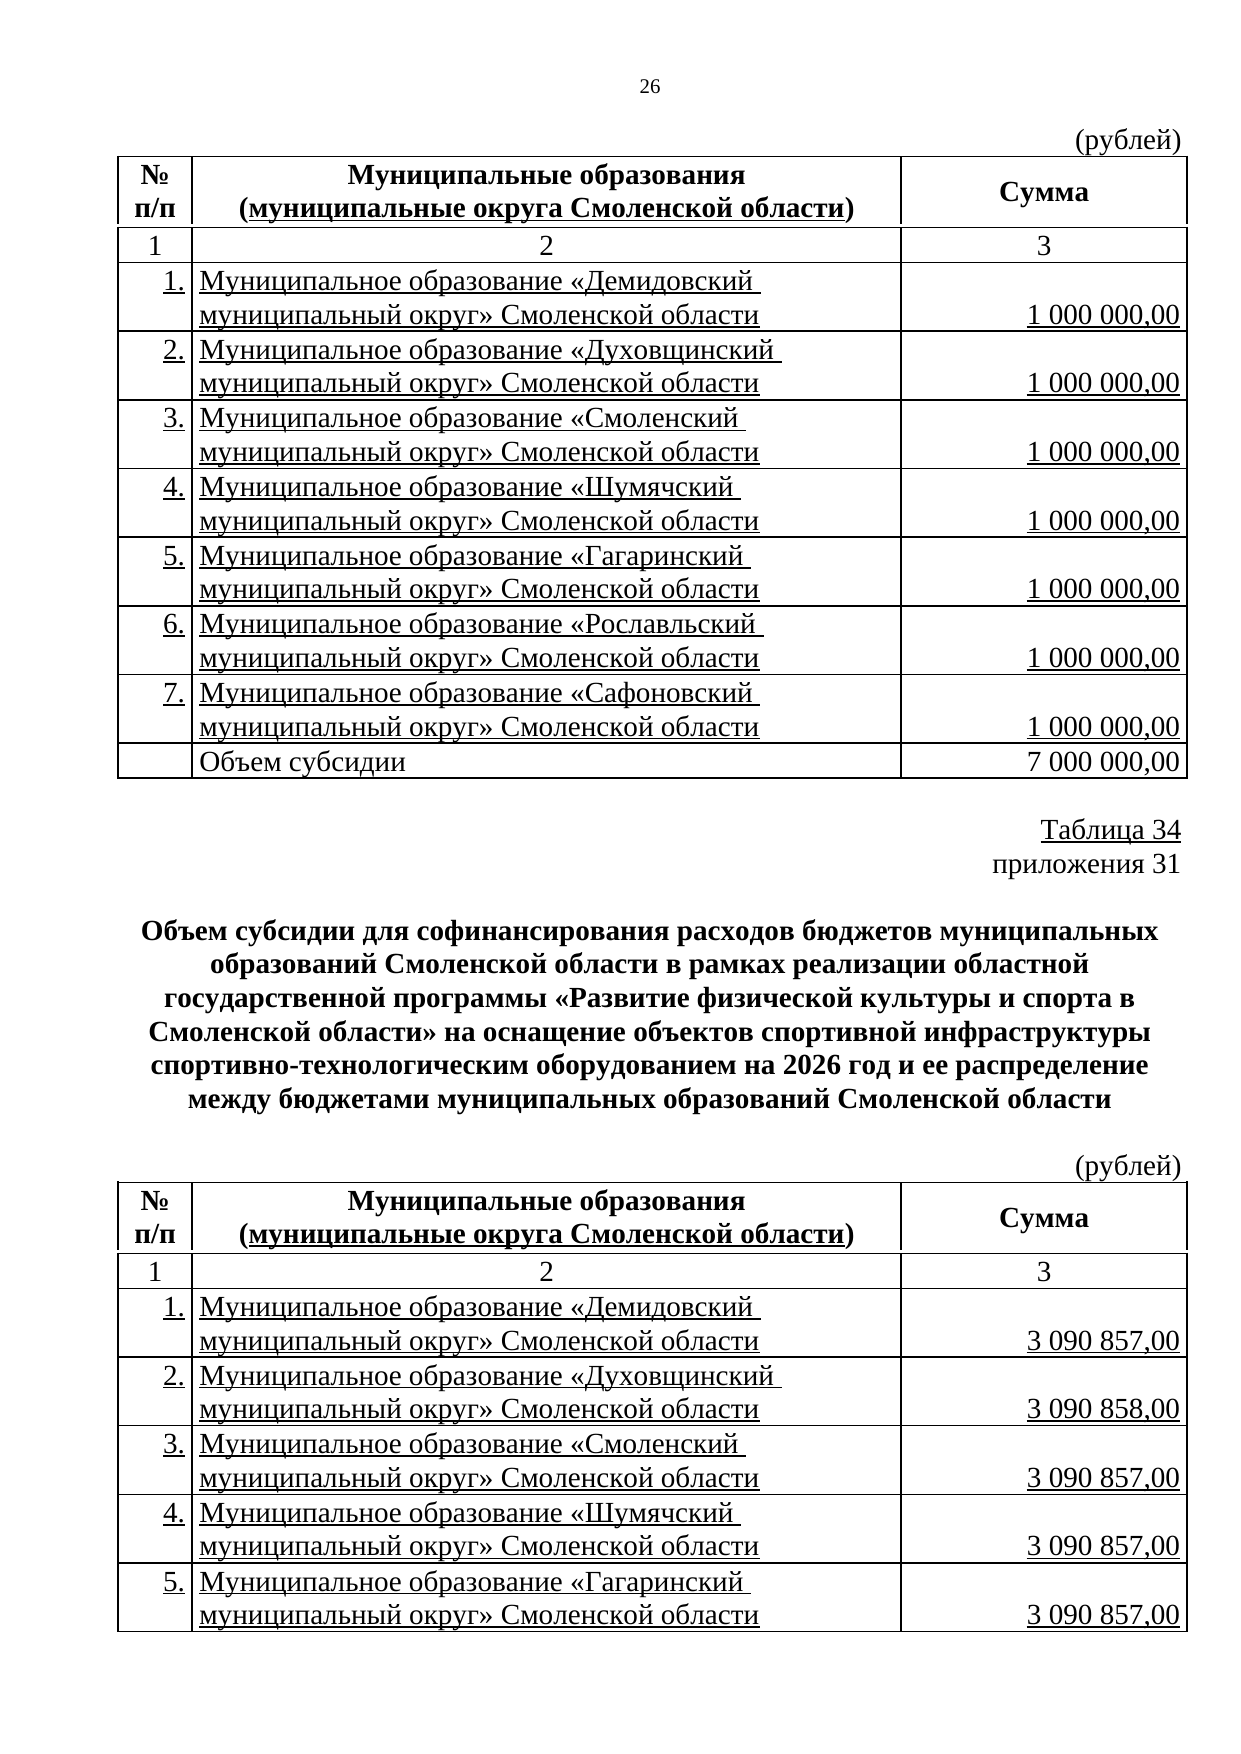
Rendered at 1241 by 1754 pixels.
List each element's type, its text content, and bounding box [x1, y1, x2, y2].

table_cell 1 000 000,00 [902, 332, 1186, 399]
table_cell 3 090 857,00 [902, 1289, 1186, 1356]
table_header 1 [119, 1254, 191, 1287]
table_cell 3 090 857,00 [902, 1564, 1186, 1631]
table_cell 7 000 000,00 [902, 744, 1186, 777]
table_cell 2. [119, 1358, 191, 1425]
table_cell Объем субсидии [193, 744, 900, 777]
table_cell Муниципальное образование «Смоленский муниципальный округ» Смоленской области [193, 401, 900, 468]
table_header Муниципальные образования (муниципальные округа Смоленской области) [193, 1183, 900, 1250]
table_cell 1 000 000,00 [902, 401, 1186, 468]
text (рублей) [118, 122, 1181, 156]
table_cell Муниципальное образование «Духовщинский муниципальный округ» Смоленской области [193, 1358, 900, 1425]
table_cell 6. [119, 607, 191, 673]
table_header 2 [193, 228, 900, 262]
table_cell 1 000 000,00 [902, 263, 1186, 330]
table_header Сумма [902, 157, 1186, 224]
table_header Муниципальные образования (муниципальные округа Смоленской области) [193, 157, 900, 224]
text Таблица 34 [118, 812, 1181, 846]
table_cell Муниципальное образование «Демидовский муниципальный округ» Смоленской области [193, 263, 900, 330]
table_cell 1 000 000,00 [902, 675, 1186, 742]
text Объем субсидии для софинансирования расходов бюджетов муниципальных образований Смоленской области в рамках реализации областной государственной программы «Развитие физической культуры и спорта в Смоленской области» на оснащение объектов спортивной инфраструктуры спортивно-технологическим оборудованием на 2026 год и ее распределение между бюджетами муниципальных образований Смоленской области [118, 913, 1181, 1114]
table_cell 2. [119, 332, 191, 399]
table_cell 7. [119, 675, 191, 742]
table_cell 3. [119, 1426, 191, 1493]
table_cell Муниципальное образование «Шумячский муниципальный округ» Смоленской области [193, 469, 900, 536]
text (рублей) [118, 1148, 1181, 1181]
table_cell Муниципальное образование «Шумячский муниципальный округ» Смоленской области [193, 1495, 900, 1562]
table_cell Муниципальное образование «Демидовский муниципальный округ» Смоленской области [193, 1289, 900, 1356]
table_cell 4. [119, 469, 191, 536]
table_cell Муниципальное образование «Гагаринский муниципальный округ» Смоленской области [193, 538, 900, 605]
table_cell 3. [119, 401, 191, 468]
table_header 3 [902, 1254, 1186, 1287]
table_cell Муниципальное образование «Рославльский муниципальный округ» Смоленской области [193, 607, 900, 673]
table_header Сумма [902, 1183, 1186, 1250]
table_cell 1. [119, 1289, 191, 1356]
table_cell 5. [119, 1564, 191, 1631]
table_cell 3 090 858,00 [902, 1358, 1186, 1425]
table_cell Муниципальное образование «Сафоновский муниципальный округ» Смоленской области [193, 675, 900, 742]
table_cell Муниципальное образование «Смоленский муниципальный округ» Смоленской области [193, 1426, 900, 1493]
table_header № п/п [119, 157, 191, 224]
table_cell Муниципальное образование «Гагаринский муниципальный округ» Смоленской области [193, 1564, 900, 1631]
text приложения 31 [118, 846, 1181, 879]
table_header 2 [193, 1254, 900, 1287]
table_header 3 [902, 228, 1186, 262]
table_cell 3 090 857,00 [902, 1426, 1186, 1493]
table_header 1 [119, 228, 191, 262]
table_cell Муниципальное образование «Духовщинский муниципальный округ» Смоленской области [193, 332, 900, 399]
table_cell 1 000 000,00 [902, 538, 1186, 605]
table_header № п/п [119, 1183, 191, 1250]
table_cell 1. [119, 263, 191, 330]
table_cell 1 000 000,00 [902, 469, 1186, 536]
table_cell 4. [119, 1495, 191, 1562]
table_cell [119, 744, 191, 777]
table_cell 5. [119, 538, 191, 605]
table_cell 3 090 857,00 [902, 1495, 1186, 1562]
table_cell 1 000 000,00 [902, 607, 1186, 673]
